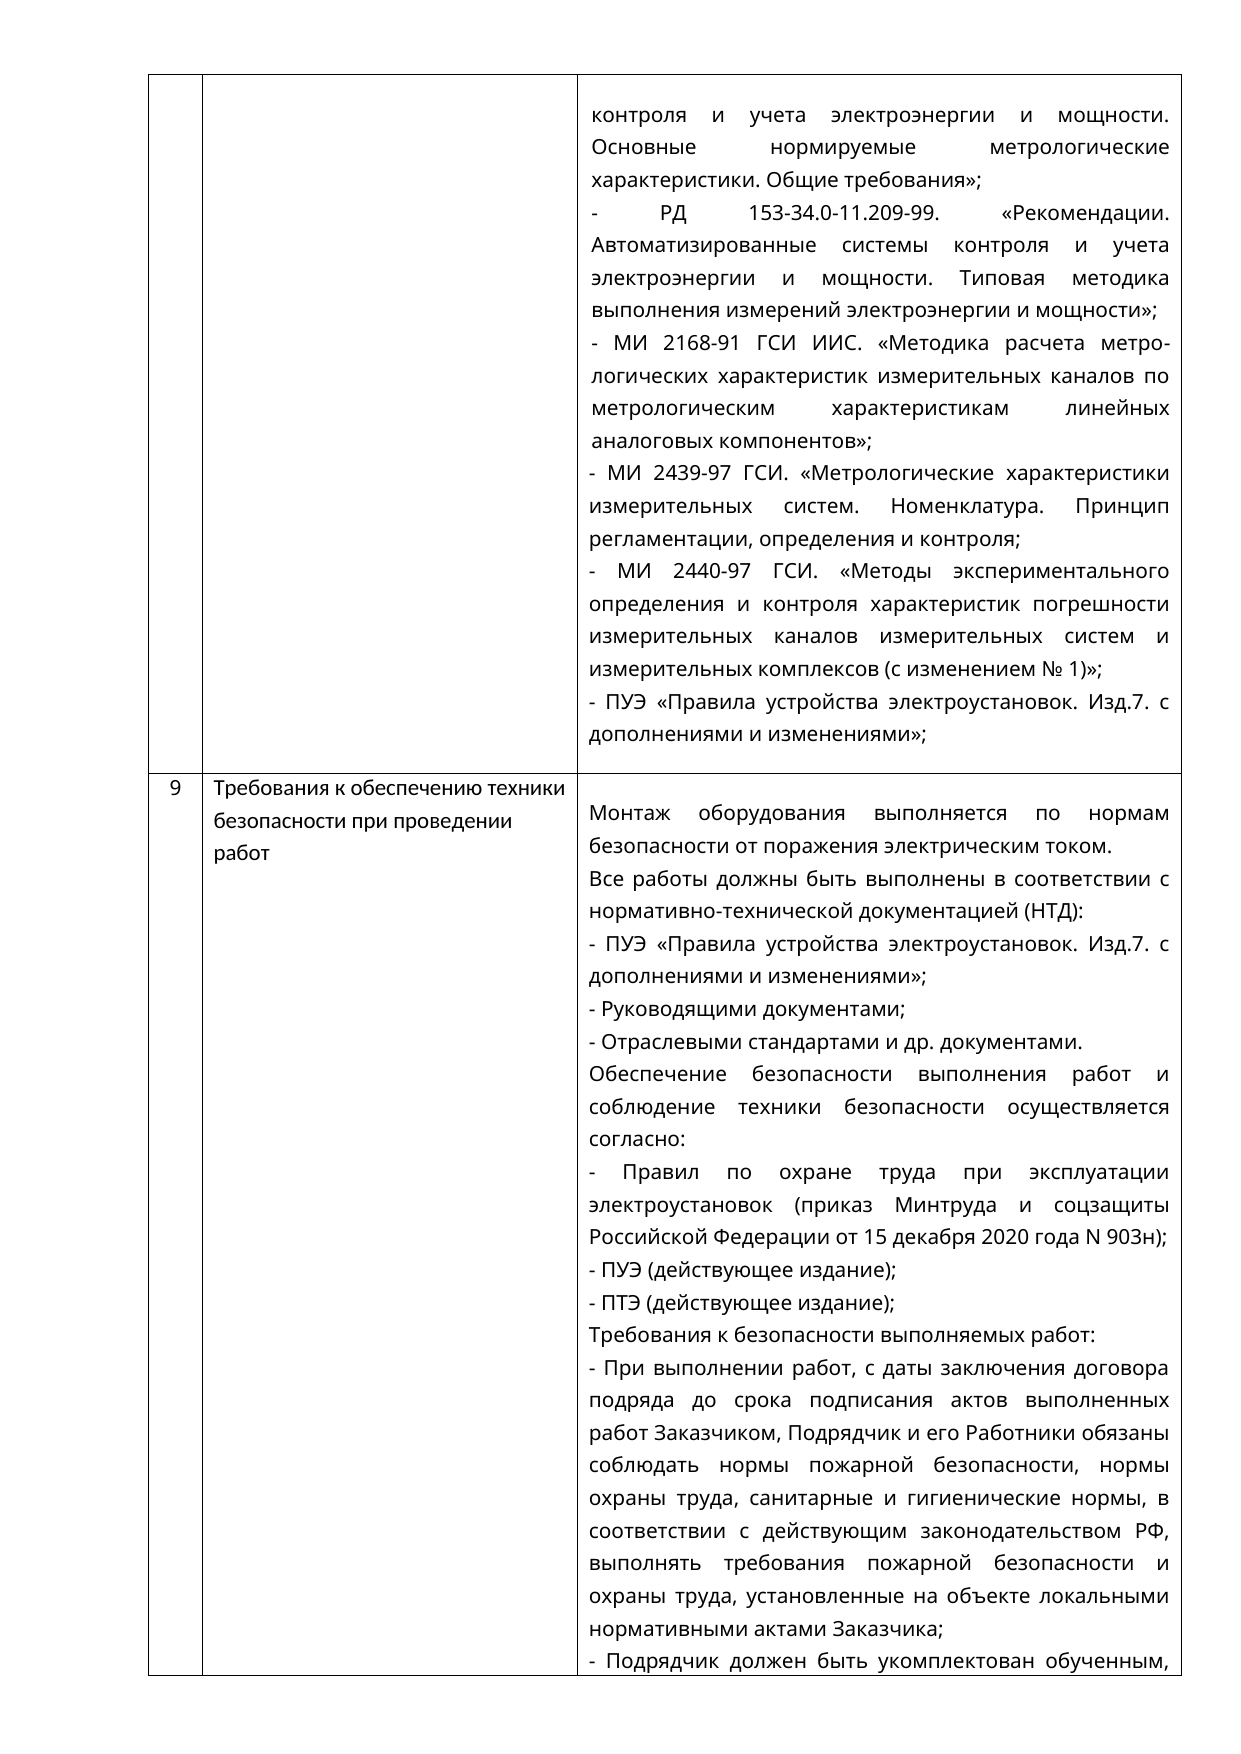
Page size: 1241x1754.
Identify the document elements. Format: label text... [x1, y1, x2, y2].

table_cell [203, 75, 577, 772]
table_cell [578, 75, 1181, 772]
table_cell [578, 774, 1181, 1675]
table_cell 8 [149, 75, 202, 772]
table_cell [203, 774, 577, 1675]
table_cell 9 [149, 774, 202, 1675]
